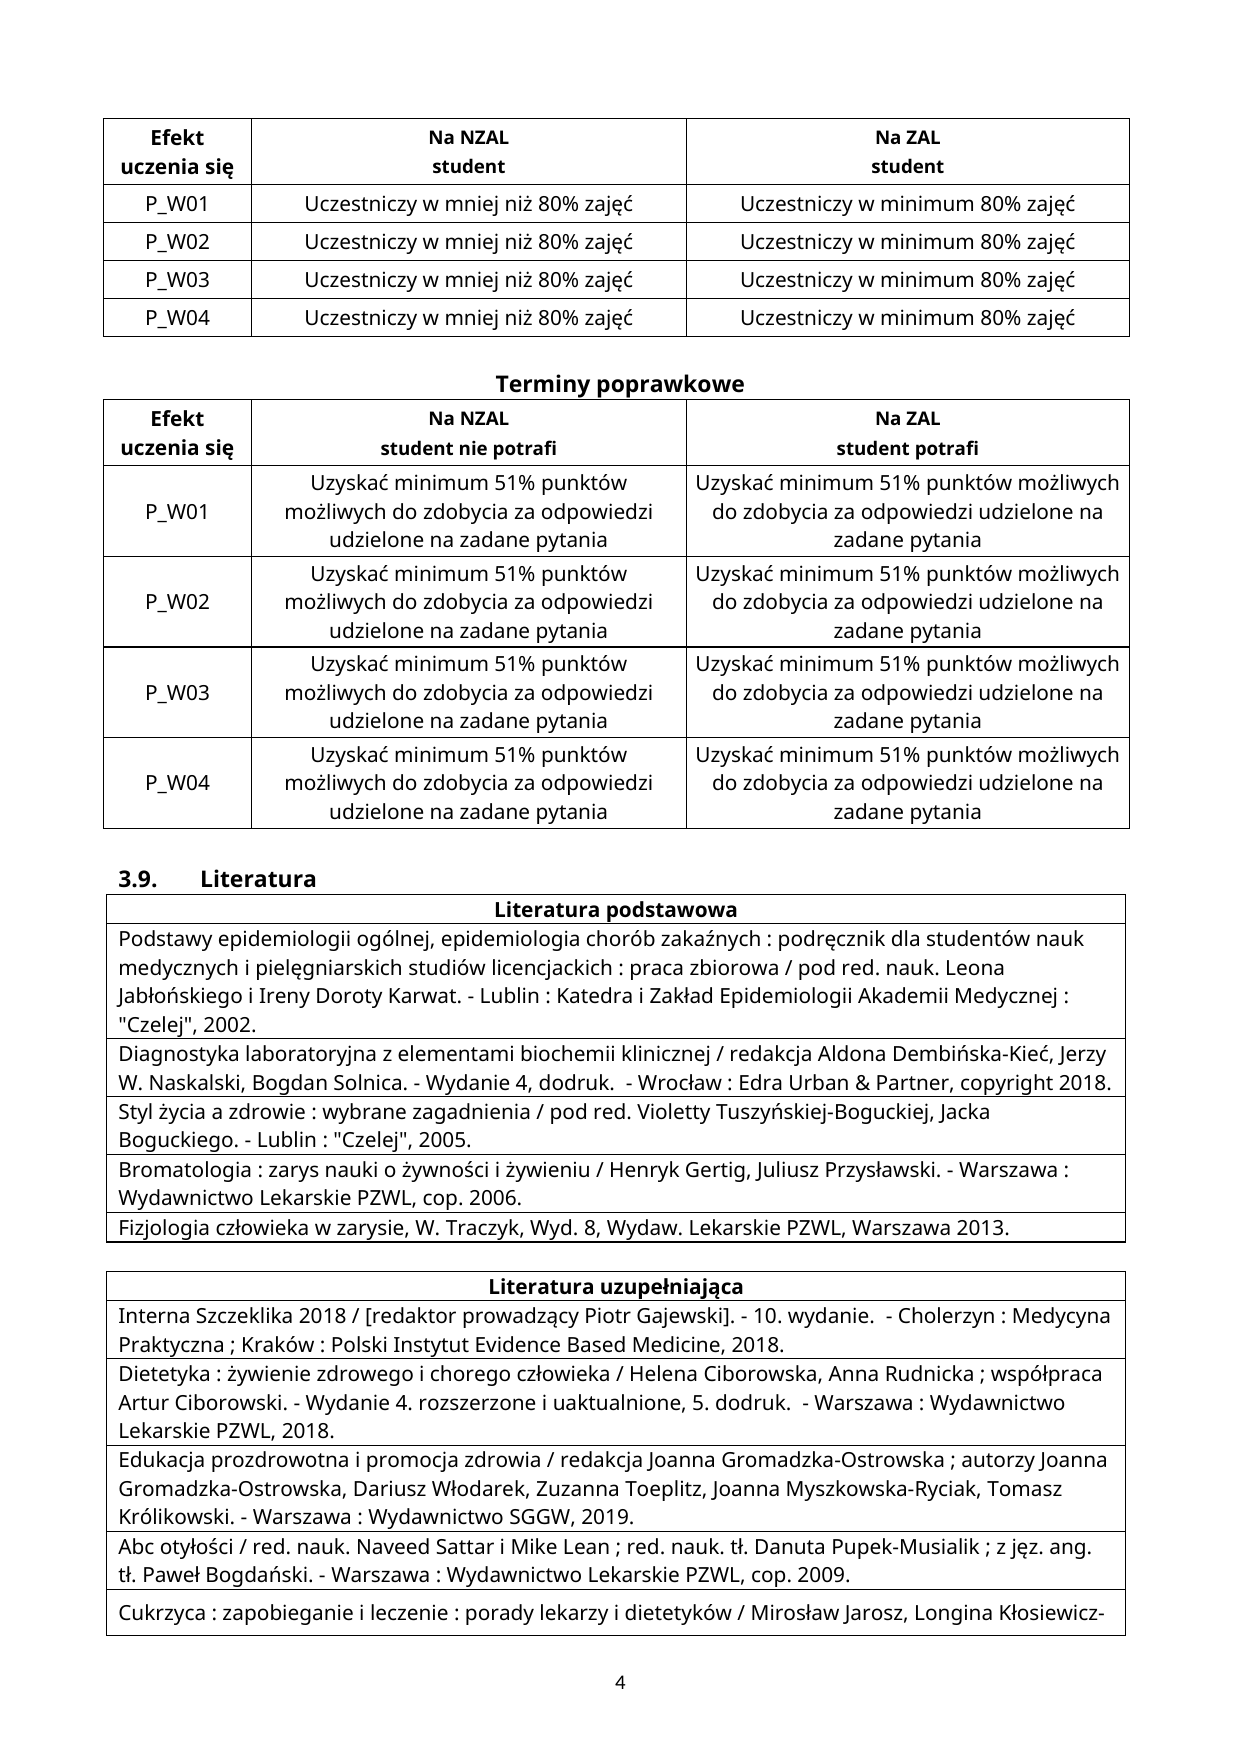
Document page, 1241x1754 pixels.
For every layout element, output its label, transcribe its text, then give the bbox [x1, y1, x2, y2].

table_cell Uczestniczy w minimum 80% zajęć [687, 185, 1129, 222]
list Literatura [118, 863, 1122, 894]
table_header Na NZAL student nie potrafi [252, 400, 686, 465]
table_cell P_W04 [104, 738, 251, 827]
table_cell Edukacja prozdrowotna i promocja zdrowia / redakcja Joanna Gromadzka-Ostrowska ; autorzy Joanna Gromadzka-Ostrowska, Dariusz Włodarek, Zuzanna Toeplitz, Joanna Myszkowska-Ryciak, Tomasz Królikowski. - Warszawa : Wydawnictwo SGGW, 2019. [107, 1446, 1125, 1531]
table_header Efekt uczenia się [104, 119, 251, 184]
text Terminy poprawkowe [118, 368, 1122, 399]
table_header Efekt uczenia się [104, 400, 251, 465]
table_cell Interna Szczeklika 2018 / [redaktor prowadzący Piotr Gajewski]. - 10. wydanie. - Cholerzyn : Medycyna Praktyczna ; Kraków : Polski Instytut Evidence Based Medicine, 2018. [107, 1301, 1125, 1358]
table_cell Uzyskać minimum 51% punktów możliwych do zdobycia za odpowiedzi udzielone na zadane pytania [687, 738, 1129, 827]
table_header Na NZAL student [252, 119, 686, 184]
table_cell Uczestniczy w mniej niż 80% zajęć [252, 261, 686, 298]
table_cell Uzyskać minimum 51% punktów możliwych do zdobycia za odpowiedzi udzielone na zadane pytania [687, 648, 1129, 737]
table_cell Bromatologia : zarys nauki o żywności i żywieniu / Henryk Gertig, Juliusz Przysławski. - Warszawa : Wydawnictwo Lekarskie PZWL, cop. 2006. [107, 1155, 1125, 1212]
table_cell P_W03 [104, 648, 251, 737]
table_cell P_W02 [104, 557, 251, 646]
table_cell Uzyskać minimum 51% punktów możliwych do zdobycia za odpowiedzi udzielone na zadane pytania [252, 648, 686, 737]
table_header Na ZAL student [687, 119, 1129, 184]
table_cell Uzyskać minimum 51% punktów możliwych do zdobycia za odpowiedzi udzielone na zadane pytania [252, 738, 686, 827]
table_cell P_W01 [104, 185, 251, 222]
table_cell Diagnostyka laboratoryjna z elementami biochemii klinicznej / redakcja Aldona Dembińska-Kieć, Jerzy W. Naskalski, Bogdan Solnica. - Wydanie 4, dodruk. - Wrocław : Edra Urban & Partner, copyright 2018. [107, 1039, 1125, 1096]
table_cell Podstawy epidemiologii ogólnej, epidemiologia chorób zakaźnych : podręcznik dla studentów nauk medycznych i pielęgniarskich studiów licencjackich : praca zbiorowa / pod red. nauk. Leona Jabłońskiego i Ireny Doroty Karwat. - Lublin : Katedra i Zakład Epidemiologii Akademii Medycznej : "Czelej", 2002. [107, 924, 1125, 1038]
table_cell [107, 1590, 1125, 1635]
table_cell Styl życia a zdrowie : wybrane zagadnienia / pod red. Violetty Tuszyńskiej-Boguckiej, Jacka Boguckiego. - Lublin : "Czelej", 2005. [107, 1097, 1125, 1154]
table_header Literatura podstawowa [107, 895, 1125, 923]
table_header Literatura uzupełniająca [107, 1272, 1125, 1300]
table_cell Uzyskać minimum 51% punktów możliwych do zdobycia za odpowiedzi udzielone na zadane pytania [687, 557, 1129, 646]
table_cell Uczestniczy w minimum 80% zajęć [687, 223, 1129, 260]
table_cell Fizjologia człowieka w zarysie, W. Traczyk, Wyd. 8, Wydaw. Lekarskie PZWL, Warszawa 2013. [107, 1213, 1125, 1241]
table_cell Uzyskać minimum 51% punktów możliwych do zdobycia za odpowiedzi udzielone na zadane pytania [687, 466, 1129, 556]
table_cell Abc otyłości / red. nauk. Naveed Sattar i Mike Lean ; red. nauk. tł. Danuta Pupek-Musialik ; z jęz. ang. tł. Paweł Bogdański. - Warszawa : Wydawnictwo Lekarskie PZWL, cop. 2009. [107, 1532, 1125, 1589]
table_cell P_W02 [104, 223, 251, 260]
table_cell Uczestniczy w mniej niż 80% zajęć [252, 185, 686, 222]
table_cell P_W04 [104, 299, 251, 336]
table_cell Uczestniczy w minimum 80% zajęć [687, 261, 1129, 298]
table_cell Uczestniczy w minimum 80% zajęć [687, 299, 1129, 336]
table_cell Uzyskać minimum 51% punktów możliwych do zdobycia za odpowiedzi udzielone na zadane pytania [252, 466, 686, 556]
table_header Na ZAL student potrafi [687, 400, 1129, 465]
table_cell P_W01 [104, 466, 251, 556]
table_cell Uczestniczy w mniej niż 80% zajęć [252, 223, 686, 260]
table_cell Dietetyka : żywienie zdrowego i chorego człowieka / Helena Ciborowska, Anna Rudnicka ; współpraca Artur Ciborowski. - Wydanie 4. rozszerzone i uaktualnione, 5. dodruk. - Warszawa : Wydawnictwo Lekarskie PZWL, 2018. [107, 1359, 1125, 1444]
table_cell Uzyskać minimum 51% punktów możliwych do zdobycia za odpowiedzi udzielone na zadane pytania [252, 557, 686, 646]
table_cell Uczestniczy w mniej niż 80% zajęć [252, 299, 686, 336]
table_cell P_W03 [104, 261, 251, 298]
